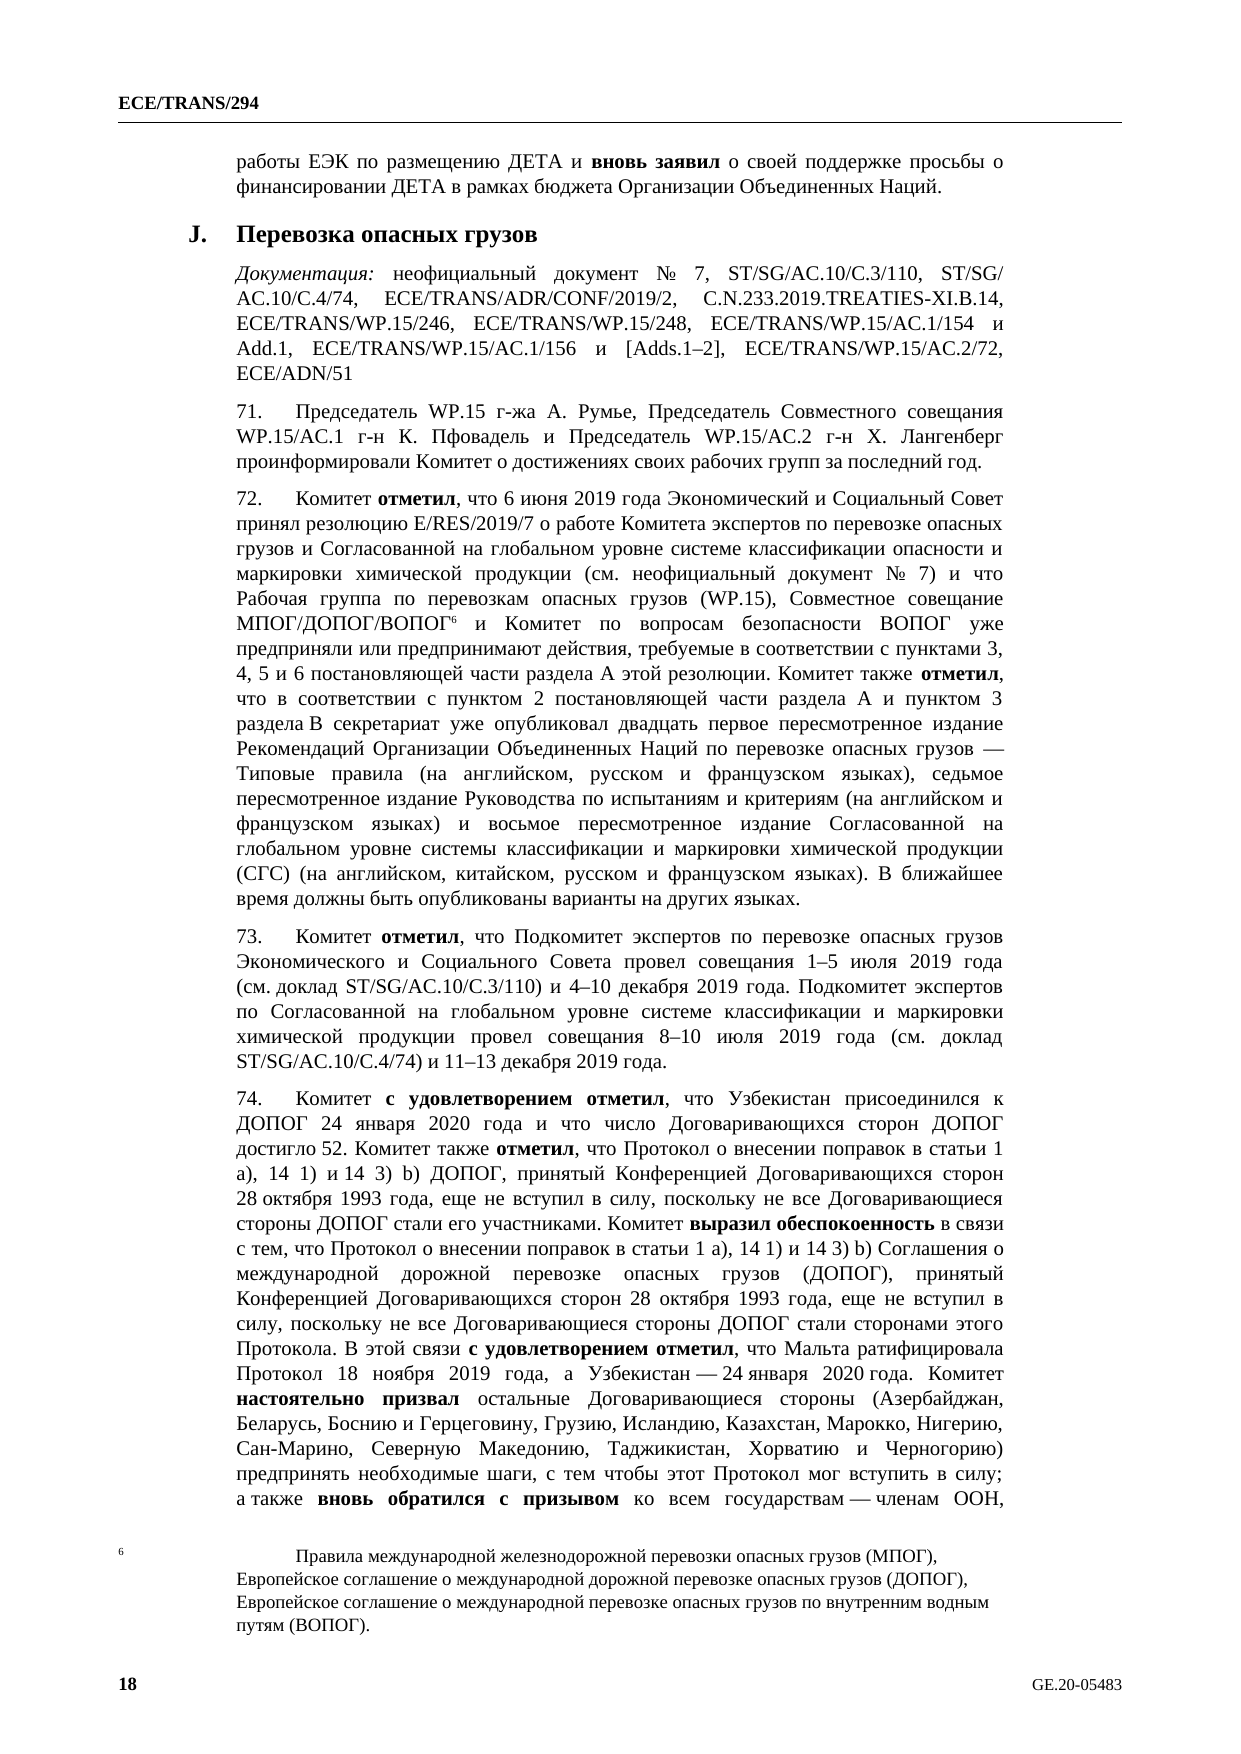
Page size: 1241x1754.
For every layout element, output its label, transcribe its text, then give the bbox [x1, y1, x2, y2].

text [236, 1085, 1004, 1510]
text Документация: неофициальный документ № 7, ST/SG/AC.10/C.3/110, ST/SG/ AC.10/C.4/74, ECE/TRANS/ADR/CONF/2019/2, C.N.233.2019.TREATIES-XI.B.14, ECE/TRANS/WP.15/246, ECE/TRANS/WP.15/248, ECE/TRANS/WP.15/AC.1/154 и Add.1, ECE/TRANS/WP.15/AC.1/156 и [Adds.1–2], ECE/TRANS/WP.15/AC.2/72, ECE/ADN/51 [236, 260, 1004, 385]
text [236, 148, 1004, 198]
text 71. Председатель WP.15 г-жа А. Румье, Председатель Совместного совещания WP.15/AC.1 г-н К. Пфовадель и Председатель WP.15/AC.2 г-н Х. Лангенберг проинформировали Комитет о достижениях своих рабочих групп за последний год. [236, 398, 1004, 473]
text 73. Комитет отметил, что Подкомитет экспертов по перевозке опасных грузов Экономического и Социального Совета провел совещания 1–5 июля 2019 года (см. доклад ST/SG/AC.10/C.3/110) и 4–10 декабря 2019 года. Подкомитет экспертов по Согласованной на глобальном уровне системе классификации и маркировки химической продукции провел совещания 8–10 июля 2019 года (см. доклад ST/SG/AC.10/C.4/74) и 11–13 декабря 2019 года. [236, 923, 1004, 1073]
text J. Перевозка опасных грузов [118, 223, 1004, 248]
text 72. Комитет отметил, что 6 июня 2019 года Экономический и Социальный Совет принял резолюцию E/RES/2019/7 о работе Комитета экспертов по перевозке опасных грузов и Согласованной на глобальном уровне системе классификации опасности и маркировки химической продукции (см. неофициальный документ № 7) и что Рабочая группа по перевозкам опасных грузов (WP.15), Совместное совещание МПОГ/ДОПОГ/ВОПОГ и Комитет по вопросам безопасности ВОПОГ уже предприняли или предпринимают действия, требуемые в соответствии с пунктами 3, 4, 5 и 6 постановляющей части раздела A этой резолюции. Комитет также отметил, что в соответствии с пунктом 2 постановляющей части раздела А и пунктом 3 раздела В секретариат уже опубликовал двадцать первое пересмотренное издание Рекомендаций Организации Объединенных Наций по перевозке опасных грузов — Типовые правила (на английском, русском и французском языках), седьмое пересмотренное издание Руководства по испытаниям и критериям (на английском и французском языках) и восьмое пересмотренное издание Согласованной на глобальном уровне системы классификации и маркировки химической продукции (СГС) (на английском, китайском, русском и французском языках). В ближайшее время должны быть опубликованы варианты на других языках. [236, 485, 1004, 910]
